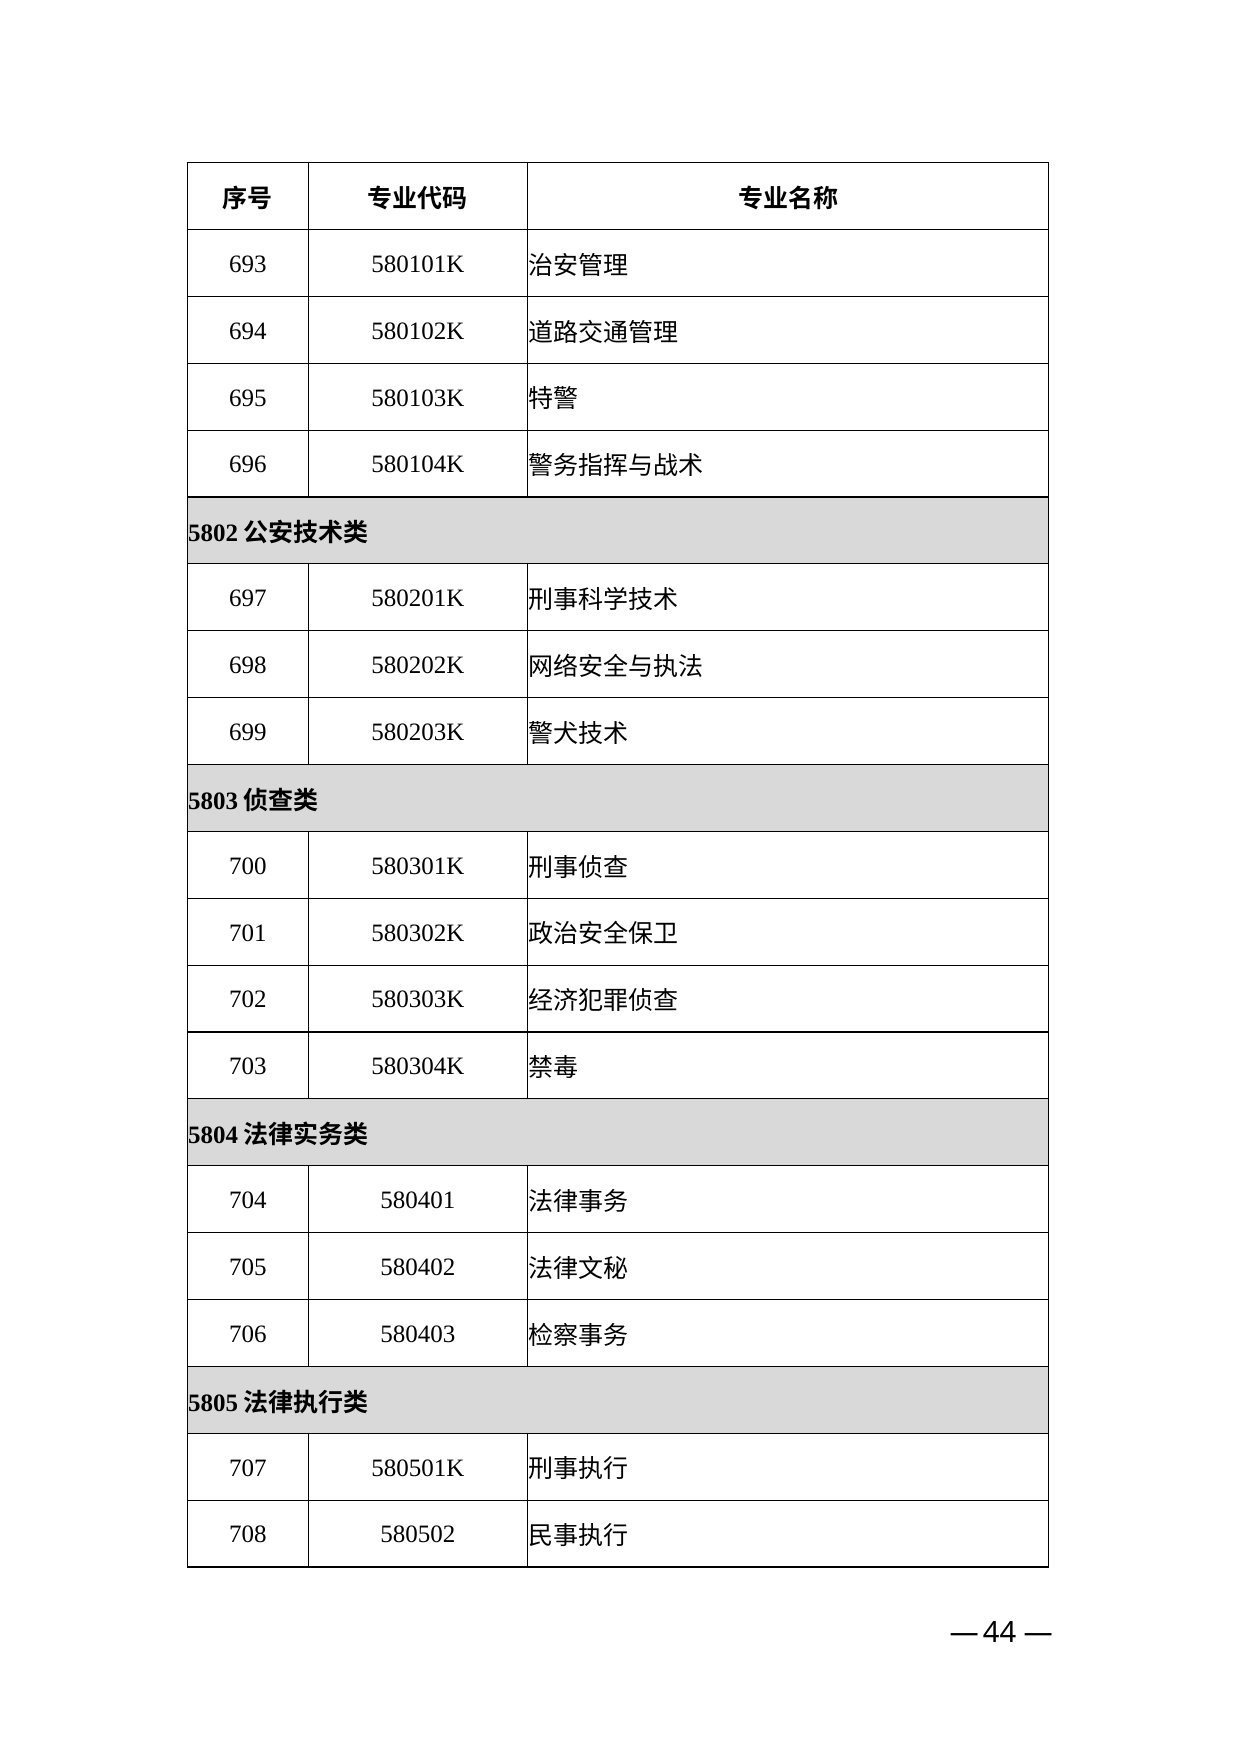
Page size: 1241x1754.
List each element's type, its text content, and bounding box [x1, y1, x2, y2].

table_cell 5802公安技术类 [188, 498, 1048, 563]
table_cell 695 [188, 364, 308, 429]
table_cell 580102K [309, 297, 527, 363]
table_cell 580502 [309, 1501, 527, 1566]
table_cell 707 [188, 1434, 308, 1499]
table_cell 网络安全与执法 [528, 631, 1048, 697]
table_cell 5804法律实务类 [188, 1099, 1048, 1165]
table_cell 698 [188, 631, 308, 697]
table_cell 580403 [309, 1300, 527, 1366]
table_cell 706 [188, 1300, 308, 1366]
table_cell 刑事科学技术 [528, 564, 1048, 630]
table_cell 703 [188, 1033, 308, 1098]
table_cell 702 [188, 966, 308, 1031]
table_cell 704 [188, 1166, 308, 1232]
table_cell 580501K [309, 1434, 527, 1499]
table_cell 5803侦查类 [188, 765, 1048, 831]
table_cell 705 [188, 1233, 308, 1299]
table_cell 刑事执行 [528, 1434, 1048, 1499]
table_cell 697 [188, 564, 308, 630]
table_header 专业名称 [528, 163, 1048, 229]
table_cell 580402 [309, 1233, 527, 1299]
table_cell 699 [188, 698, 308, 764]
table_cell 580301K [309, 832, 527, 898]
table_cell 警犬技术 [528, 698, 1048, 764]
table_cell 刑事侦查 [528, 832, 1048, 898]
table_cell 580103K [309, 364, 527, 429]
table_cell 580304K [309, 1033, 527, 1098]
table_cell 696 [188, 431, 308, 496]
table_cell 治安管理 [528, 230, 1048, 296]
table_cell 警务指挥与战术 [528, 431, 1048, 496]
table_cell 580104K [309, 431, 527, 496]
table_cell 经济犯罪侦查 [528, 966, 1048, 1031]
table_cell 580303K [309, 966, 527, 1031]
table_cell 禁毒 [528, 1033, 1048, 1098]
table_cell 708 [188, 1501, 308, 1566]
table_cell 特警 [528, 364, 1048, 429]
table_cell 法律文秘 [528, 1233, 1048, 1299]
table_cell 580101K [309, 230, 527, 296]
table_cell 检察事务 [528, 1300, 1048, 1366]
table_cell 政治安全保卫 [528, 899, 1048, 964]
table_cell 580201K [309, 564, 527, 630]
table_cell 694 [188, 297, 308, 363]
table_cell 5805法律执行类 [188, 1367, 1048, 1433]
table_cell 道路交通管理 [528, 297, 1048, 363]
table_cell 700 [188, 832, 308, 898]
table_header 序号 [188, 163, 308, 229]
table_cell 民事执行 [528, 1501, 1048, 1566]
table_cell 701 [188, 899, 308, 964]
table_cell 693 [188, 230, 308, 296]
table_cell 法律事务 [528, 1166, 1048, 1232]
table_cell 580401 [309, 1166, 527, 1232]
table_cell 580202K [309, 631, 527, 697]
table_cell 580302K [309, 899, 527, 964]
table_header 专业代码 [309, 163, 527, 229]
table_cell 580203K [309, 698, 527, 764]
